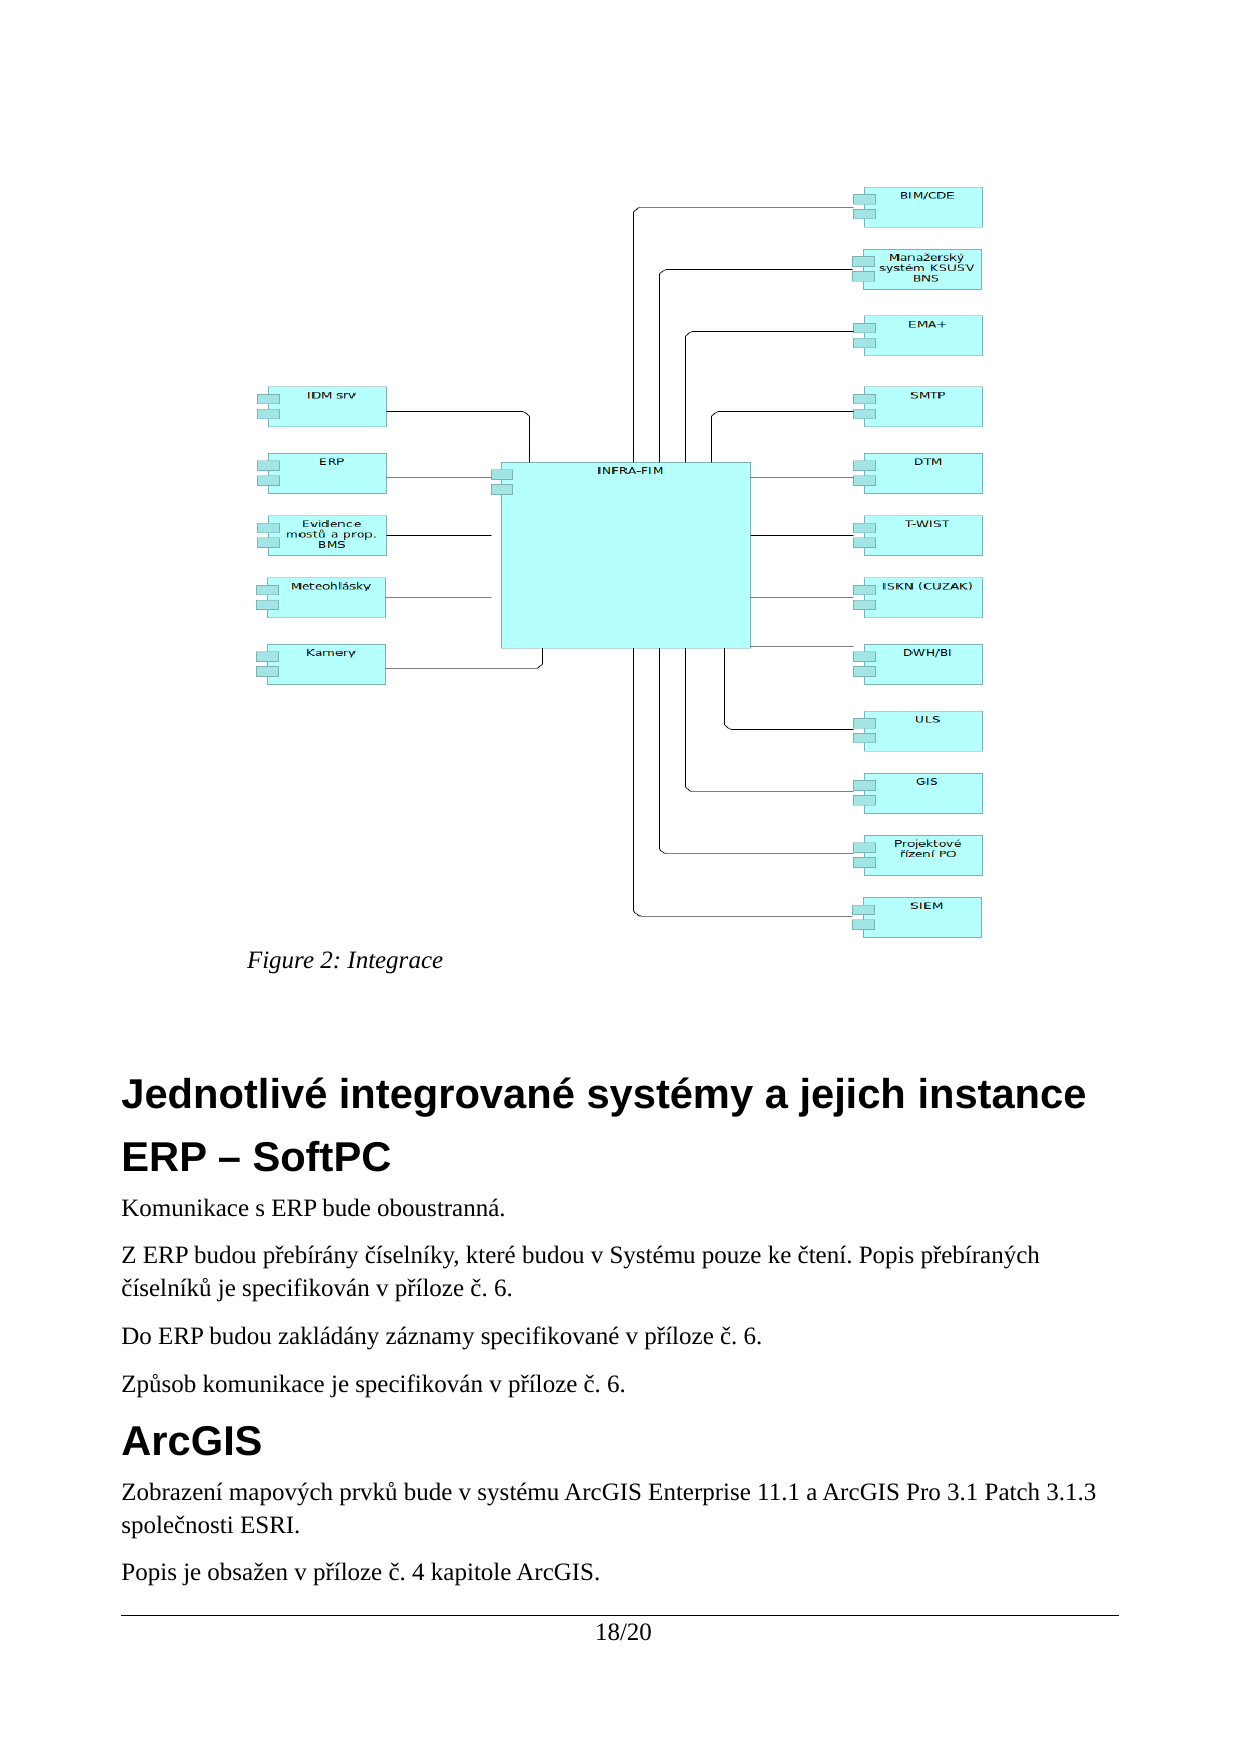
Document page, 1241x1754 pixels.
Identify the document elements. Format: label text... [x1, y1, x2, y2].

subtitle ERP – SoftPC [121, 1132, 1119, 1180]
text Komunikace s ERP bude oboustranná. [121, 1193, 1119, 1222]
text Z ERP budou přebírány číselníky, které budou v Systému pouze ke čtení. Popis přebíraných číselníků je specifikován v příloze č. 6. [121, 1240, 1119, 1302]
text Popis je obsažen v příloze č. 4 kapitole ArcGIS. [121, 1557, 1119, 1586]
subtitle ArcGIS [121, 1416, 1119, 1464]
text Do ERP budou zakládány záznamy specifikované v příloze č. 6. [121, 1321, 1119, 1350]
picture [246, 179, 994, 945]
subtitle Jednotlivé integrované systémy a jejich instance [121, 1070, 1119, 1118]
text Zobrazení mapových prvků bude v systému ArcGIS Enterprise 11.1 a ArcGIS Pro 3.1 Patch 3.1.3 společnosti ESRI. [121, 1477, 1119, 1538]
text Způsob komunikace je specifikován v příloze č. 6. [121, 1369, 1119, 1397]
